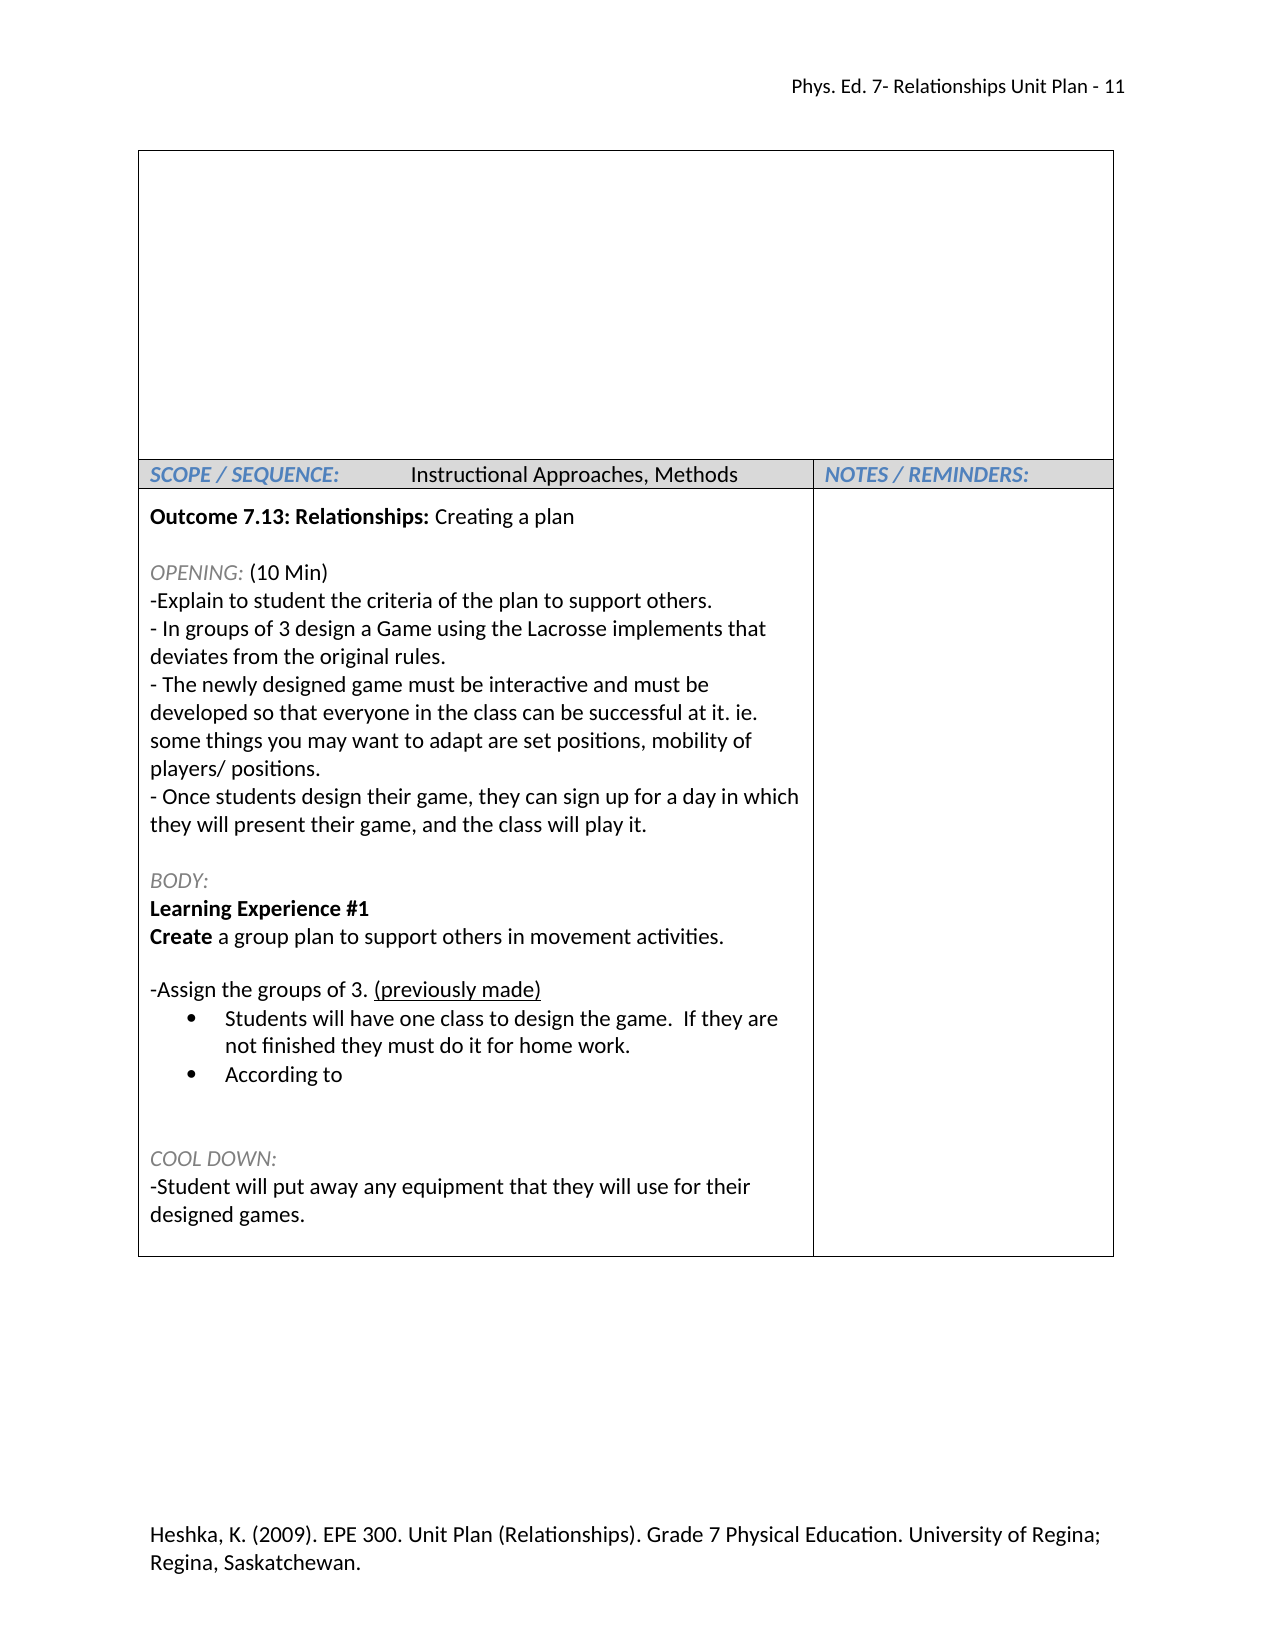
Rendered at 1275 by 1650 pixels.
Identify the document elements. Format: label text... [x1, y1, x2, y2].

table_cell Outcome 7.13: Relationships: Creating a plan OPENING: (10 Min) -Explain to student the criteria of the plan to support others. - In groups of 3 design a Game using the Lacrosse implements that deviates from the original rules. - The newly designed game must be interactive and must be developed so that everyone in the class can be successful at it. ie. some things you may want to adapt are set positions, mobility of players/ positions. - Once students design their game, they can sign up for a day in which they will present their game, and the class will play it. BODY: Learning Experience #1 Create a group plan to support others in movement activities. -Assign the groups of 3. (previously made) Students will have one class to design the game. If they are not finished they must do it for home work. According to COOL DOWN: -Student will put away any equipment that they will use for their designed games. [139, 489, 813, 1256]
table_cell SCOPE / SEQUENCE: Instructional Approaches, Methods [139, 460, 813, 488]
table_cell NOTES / REMINDERS: [814, 460, 1113, 488]
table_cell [139, 151, 1113, 459]
table_cell [814, 489, 1113, 1256]
